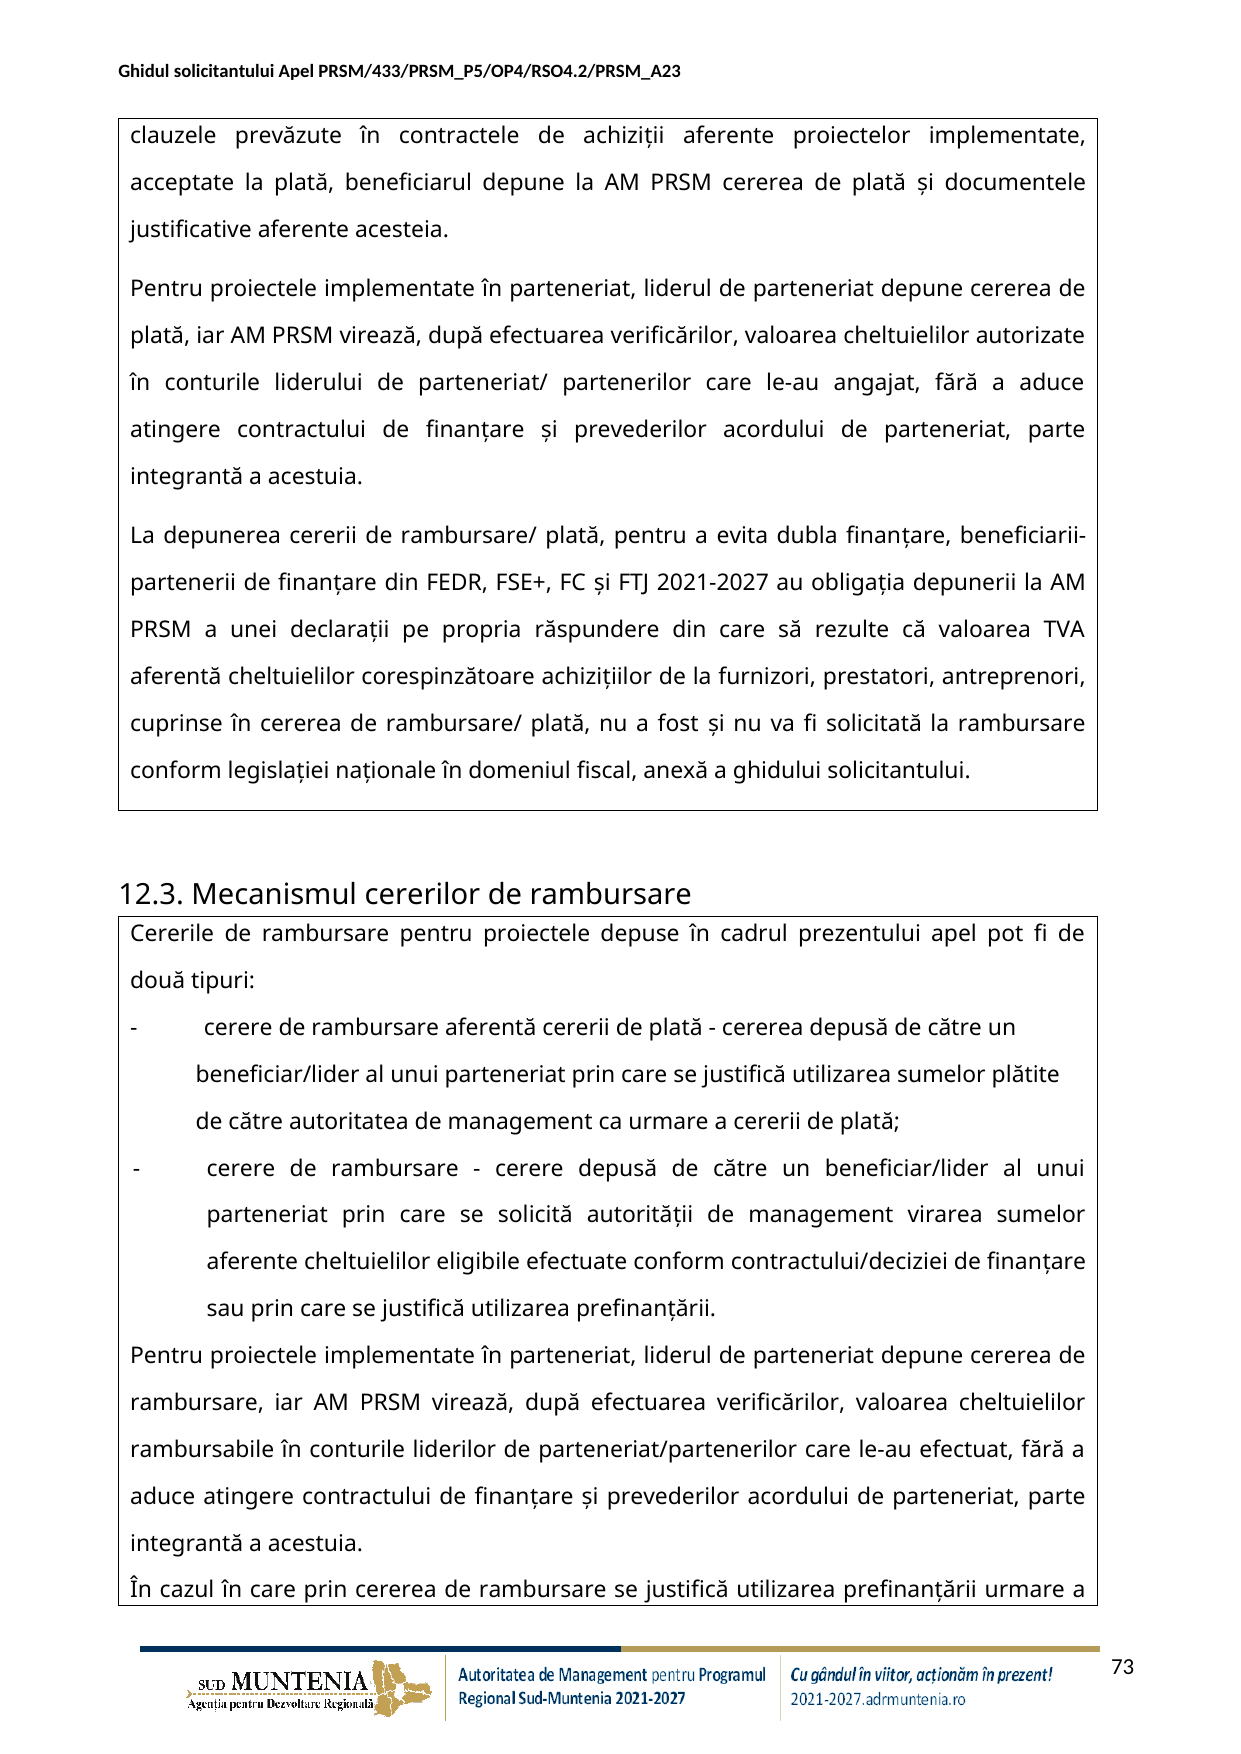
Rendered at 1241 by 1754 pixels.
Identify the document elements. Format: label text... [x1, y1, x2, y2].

picture [140, 1646, 1100, 1721]
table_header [119, 917, 1097, 1604]
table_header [119, 119, 1097, 810]
subtitle 12.3. Mecanismul cererilor de rambursare [118, 873, 1134, 913]
